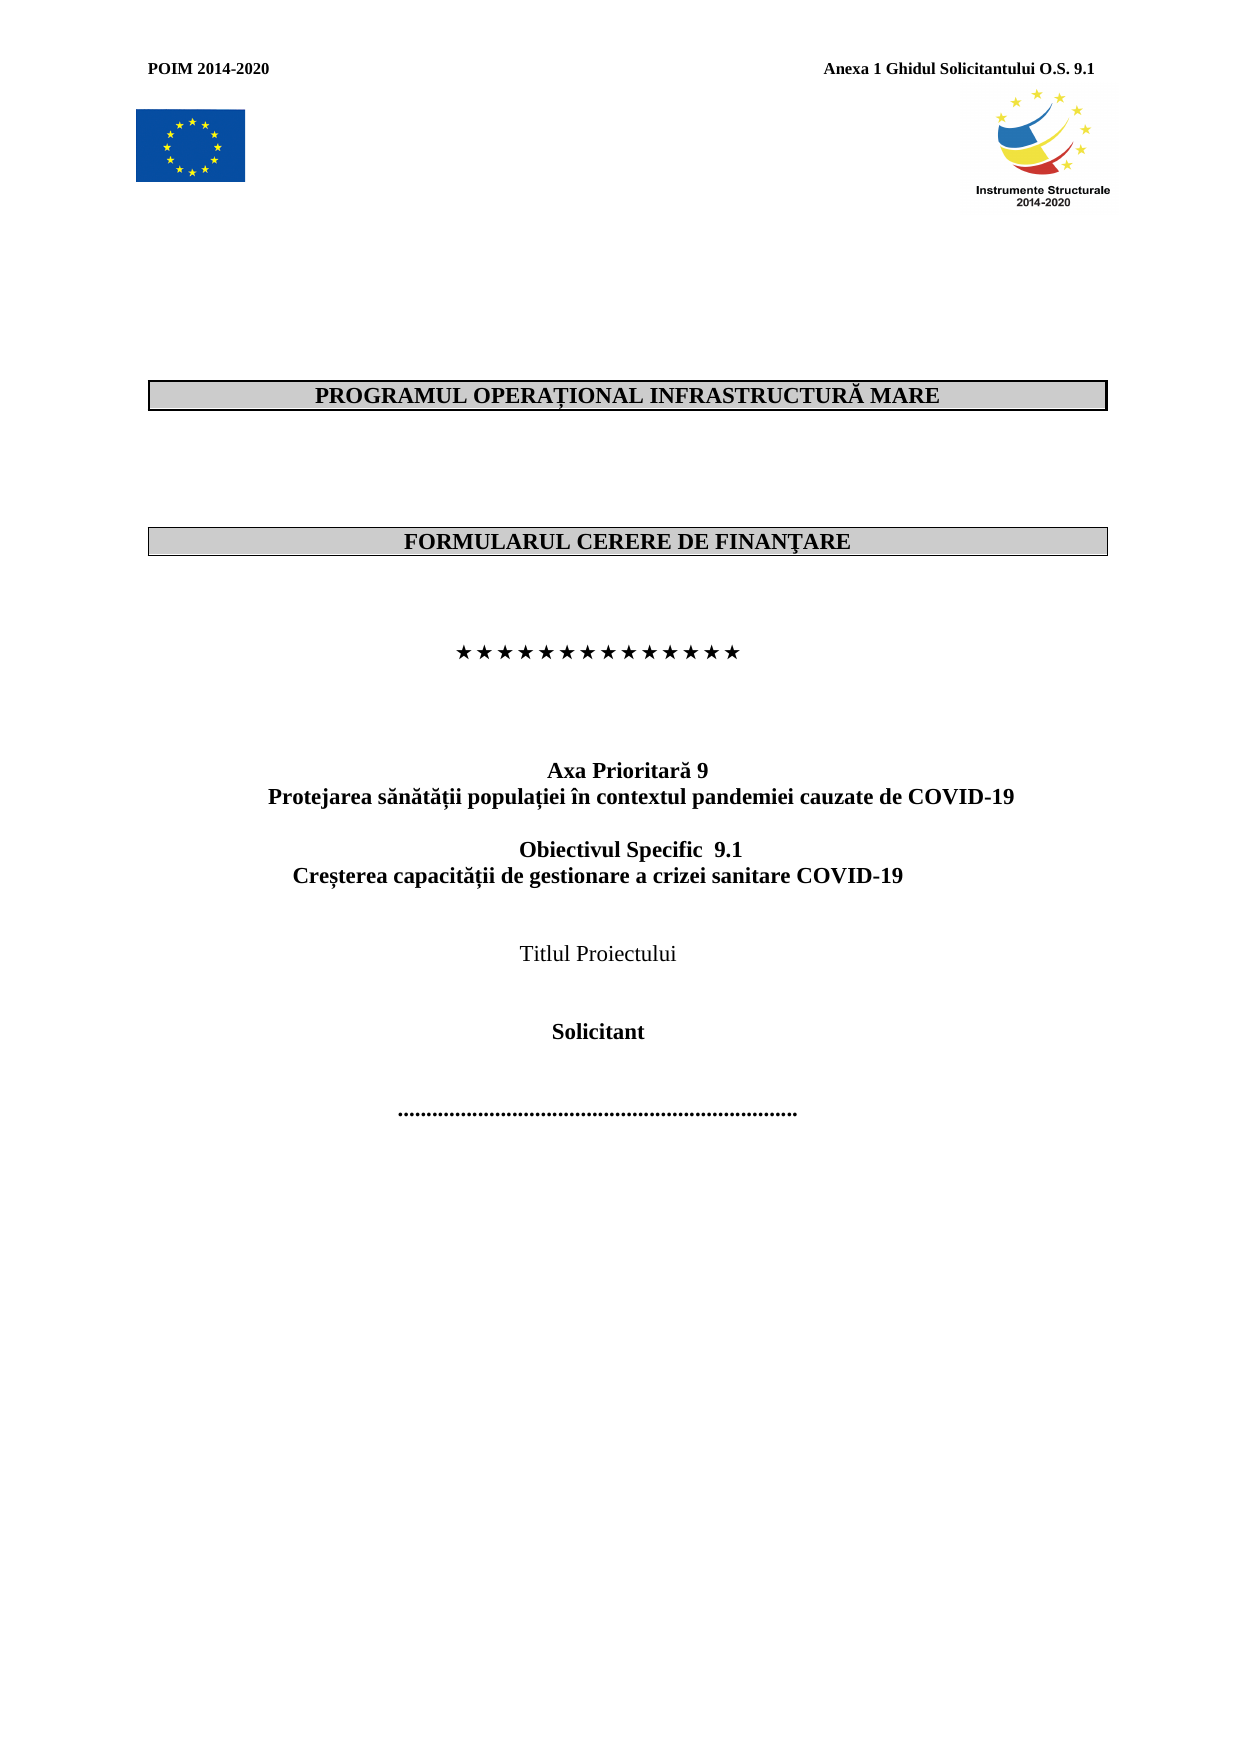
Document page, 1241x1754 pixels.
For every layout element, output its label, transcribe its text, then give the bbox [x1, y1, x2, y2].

text Axa Prioritară 9 [148, 757, 1107, 783]
table_header FORMULARUL CERERE DE FINANŢARE [149, 528, 1107, 554]
text Titlul Proiectului [148, 940, 1048, 966]
text Obiectivul Specific 9.1 [176, 836, 1107, 862]
text Solicitant [148, 1018, 1048, 1044]
text Protejarea sănătății populației în contextul pandemiei cauzate de COVID-19 [176, 783, 1107, 809]
picture [136, 109, 246, 182]
text ...................................................................... [148, 1095, 1048, 1122]
text Creșterea capacității de gestionare a crizei sanitare COVID-19 [148, 862, 1048, 889]
table_header PROGRAMUL OPERAȚIONAL INFRASTRUCTURĂ MARE [150, 382, 1105, 408]
